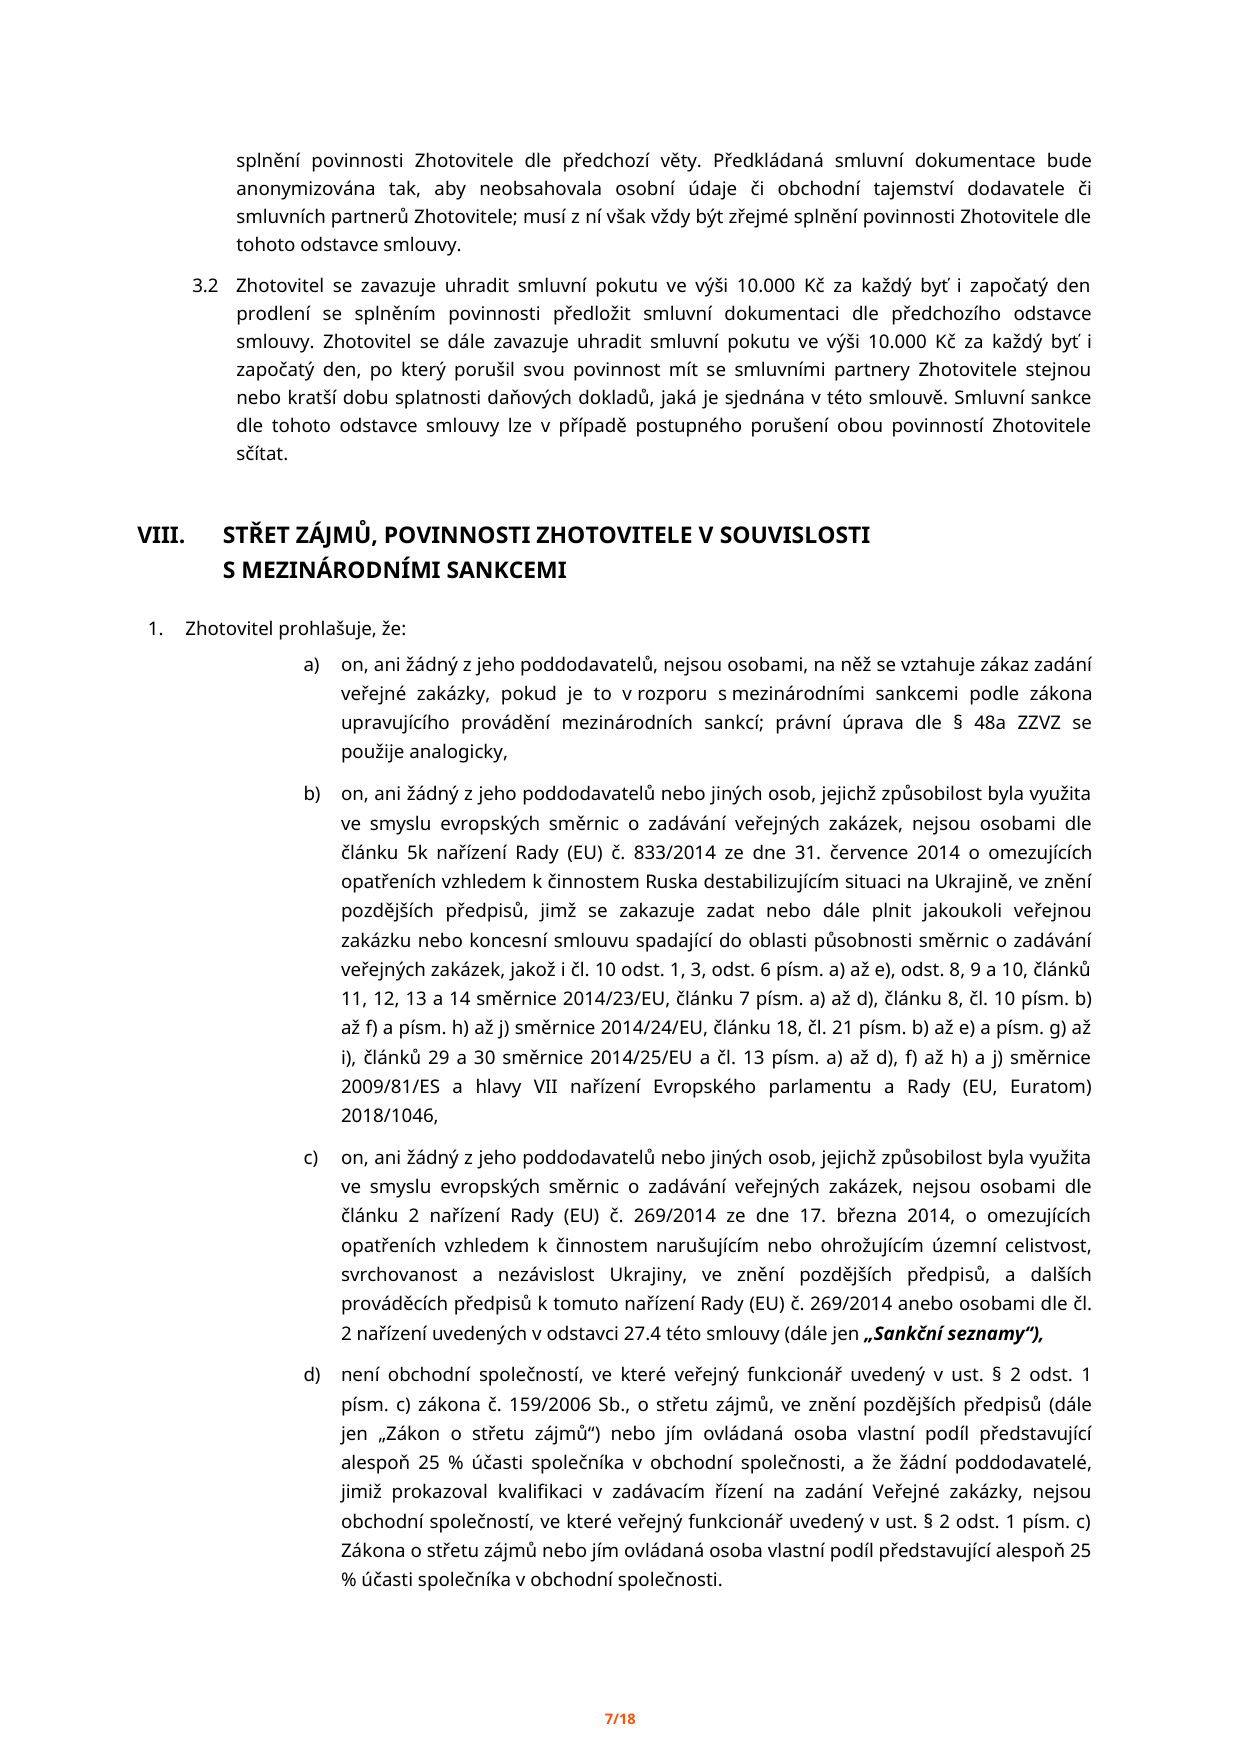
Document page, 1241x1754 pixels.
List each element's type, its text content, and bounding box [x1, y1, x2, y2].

list STŘET ZÁJMŮ, POVINNOSTI ZHOTOVITELE V SOUVISLOSTI S MEZINÁRODNÍMI SANKCEMI [185, 518, 1093, 586]
text on, ani žádný z jeho poddodavatelů, nejsou osobami, na něž se vztahuje zákaz zadání veřejné zakázky, pokud je to v rozporu s mezinárodními sankcemi podle zákona upravujícího provádění mezinárodních sankcí; právní úprava dle § 48a ZZVZ se použije analogicky, [303, 651, 1093, 764]
text on, ani žádný z jeho poddodavatelů nebo jiných osob, jejichž způsobilost byla využita ve smyslu evropských směrnic o zadávání veřejných zakázek, nejsou osobami dle článku 2 nařízení Rady (EU) č. 269/2014 ze dne 17. března 2014, o omezujících opatřeních vzhledem k činnostem narušujícím nebo ohrožujícím územní celistvost, svrchovanost a nezávislost Ukrajiny, ve znění pozdějších předpisů, a dalších prováděcích předpisů k tomuto nařízení Rady (EU) č. 269/2014 anebo osobami dle čl. 2 nařízení uvedených v odstavci 27.4 této smlouvy (dále jen „Sankční seznamy“), [303, 1144, 1093, 1345]
text on, ani žádný z jeho poddodavatelů nebo jiných osob, jejichž způsobilost byla využita ve smyslu evropských směrnic o zadávání veřejných zakázek, nejsou osobami dle článku 5k nařízení Rady (EU) č. 833/2014 ze dne 31. července 2014 o omezujících opatřeních vzhledem k činnostem Ruska destabilizujícím situaci na Ukrajině, ve znění pozdějších předpisů, jimž se zakazuje zadat nebo dále plnit jakoukoli veřejnou zakázku nebo koncesní smlouvu spadající do oblasti působnosti směrnic o zadávání veřejných zakázek, jakož i čl. 10 odst. 1, 3, odst. 6 písm. a) až e), odst. 8, 9 a 10, článků 11, 12, 13 a 14 směrnice 2014/23/EU, článku 7 písm. a) až d), článku 8, čl. 10 písm. b) až f) a písm. h) až j) směrnice 2014/24/EU, článku 18, čl. 21 písm. b) až e) a písm. g) až i), článků 29 a 30 směrnice 2014/25/EU a čl. 13 písm. a) až d), f) až h) a j) směrnice 2009/81/ES a hlavy VII nařízení Evropského parlamentu a Rady (EU, Euratom) 2018/1046, [303, 781, 1093, 1128]
list Zhotovitel prohlašuje, že: [148, 615, 1093, 641]
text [192, 148, 1093, 257]
text není obchodní společností, ve které veřejný funkcionář uvedený v ust. § 2 odst. 1 písm. c) zákona č. 159/2006 Sb., o střetu zájmů, ve znění pozdějších předpisů (dále jen „Zákon o střetu zájmů“) nebo jím ovládaná osoba vlastní podíl představující alespoň 25 % účasti společníka v obchodní společnosti, a že žádní poddodavatelé, jimiž prokazoval kvalifikaci v zadávacím řízení na zadání Veřejné zakázky, nejsou obchodní společností, ve které veřejný funkcionář uvedený v ust. § 2 odst. 1 písm. c) Zákona o střetu zájmů nebo jím ovládaná osoba vlastní podíl představující alespoň 25 % účasti společníka v obchodní společnosti. [303, 1362, 1093, 1592]
text 3.2 Zhotovitel se zavazuje uhradit smluvní pokutu ve výši 10.000 Kč za každý byť i započatý den prodlení se splněním povinnosti předložit smluvní dokumentaci dle předchozího odstavce smlouvy. Zhotovitel se dále zavazuje uhradit smluvní pokutu ve výši 10.000 Kč za každý byť i započatý den, po který porušil svou povinnost mít se smluvními partnery Zhotovitele stejnou nebo kratší dobu splatnosti daňových dokladů, jaká je sjednána v této smlouvě. Smluvní sankce dle tohoto odstavce smlouvy lze v případě postupného porušení obou povinností Zhotovitele sčítat. [192, 272, 1093, 466]
